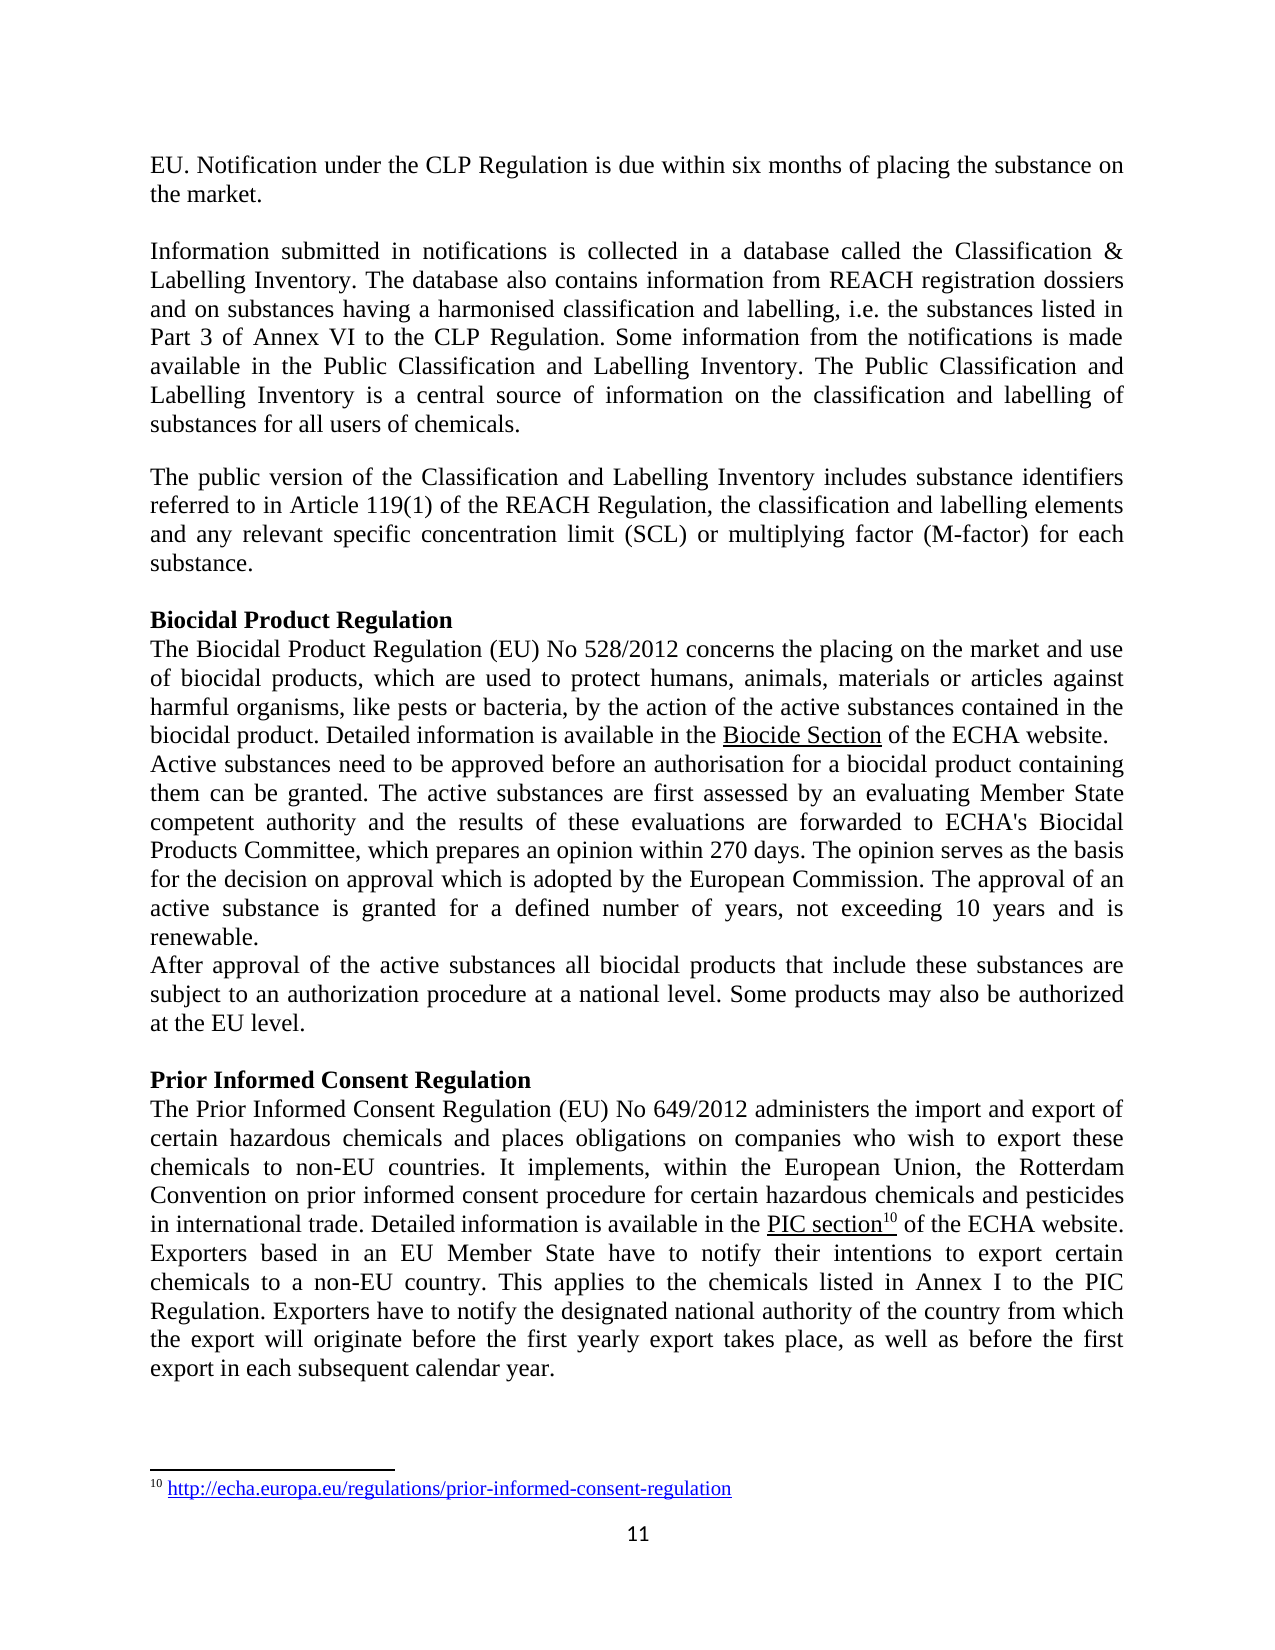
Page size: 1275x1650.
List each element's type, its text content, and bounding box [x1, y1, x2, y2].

text The Biocidal Product Regulation (EU) No 528/2012 concerns the placing on the market and use of biocidal products, which are used to protect humans, animals, materials or articles against harmful organisms, like pests or bacteria, by the action of the active substances contained in the biocidal product. Detailed information is available in the Biocide Section of the ECHA website. [150, 634, 1125, 749]
text The Prior Informed Consent Regulation (EU) No 649/2012 administers the import and export of certain hazardous chemicals and places obligations on companies who wish to export these chemicals to non-EU countries. It implements, within the European Union, the Rotterdam Convention on prior informed consent procedure for certain hazardous chemicals and pesticides in international trade. Detailed information is available in the PIC section of the ECHA website. [150, 1094, 1125, 1238]
text After approval of the active substances all biocidal products that include these substances are subject to an authorization procedure at a national level. Some products may also be authorized at the EU level. [150, 950, 1125, 1037]
text Information submitted in notifications is collected in a database called the Classification & Labelling Inventory. The database also contains information from REACH registration dossiers and on substances having a harmonised classification and labelling, i.e. the substances listed in Part 3 of Annex VI to the CLP Regulation. Some information from the notifications is made available in the Public Classification and Labelling Inventory. The Public Classification and Labelling Inventory is a central source of information on the classification and labelling of substances for all users of chemicals. [150, 236, 1125, 437]
text Active substances need to be approved before an authorisation for a biocidal product containing them can be granted. The active substances are first assessed by an evaluating Member State competent authority and the results of these evaluations are forwarded to ECHA's Biocidal Products Committee, which prepares an opinion within 270 days. The opinion serves as the basis for the decision on approval which is adopted by the European Commission. The approval of an active substance is granted for a defined number of years, not exceeding 10 years and is renewable. [150, 749, 1125, 950]
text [150, 150, 1125, 207]
text Prior Informed Consent Regulation [150, 1065, 1125, 1094]
text Biocidal Product Regulation [150, 605, 1125, 634]
text Exporters based in an EU Member State have to notify their intentions to export certain chemicals to a non-EU country. This applies to the chemicals listed in Annex I to the PIC Regulation. Exporters have to notify the designated national authority of the country from which the export will originate before the first yearly export takes place, as well as before the first export in each subsequent calendar year. [150, 1238, 1125, 1382]
text The public version of the Classification and Labelling Inventory includes substance identifiers referred to in Article 119(1) of the REACH Regulation, the classification and labelling elements and any relevant specific concentration limit (SCL) or multiplying factor (M-factor) for each substance. [150, 462, 1125, 577]
